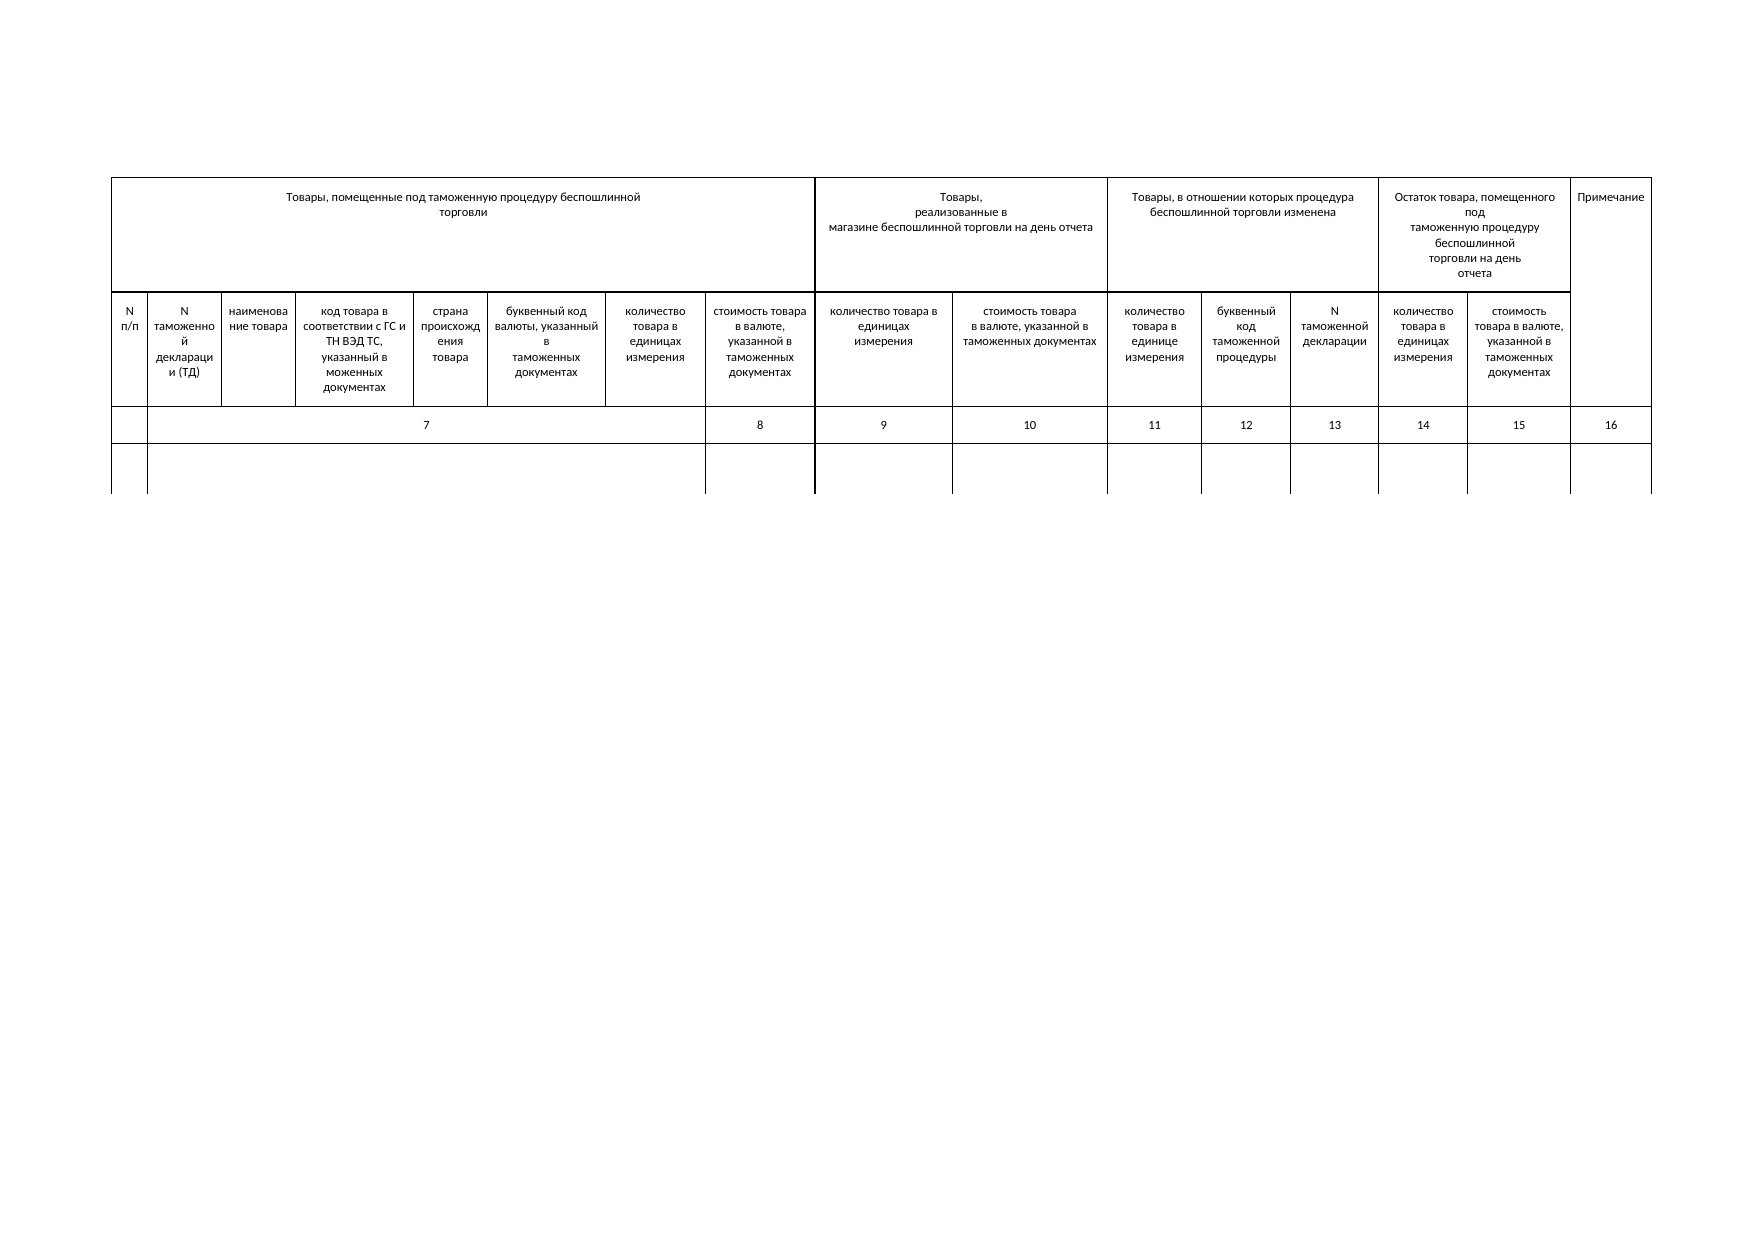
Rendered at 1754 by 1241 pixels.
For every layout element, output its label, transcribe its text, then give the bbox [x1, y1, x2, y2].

table_cell стоимость товара в валюте, указанной в таможенных документах [1468, 293, 1570, 406]
table_header Товары, в отношении которых процедура беспошлинной торговли изменена [1108, 178, 1378, 291]
table_header Товары, реализованные в магазине беспошлинной торговли на день отчета [816, 178, 1107, 291]
table_cell страна происхождения товара [414, 293, 487, 406]
table_cell [953, 444, 1107, 493]
table_cell количество товара в единицах измерения [606, 293, 705, 406]
table_header Остаток товара, помещенного под таможенную процедуру беспошлинной торговли на день отчета [1379, 178, 1570, 291]
table_cell [148, 444, 705, 493]
table_cell 10 [953, 407, 1107, 443]
table_cell N таможенной декларации [1291, 293, 1378, 406]
table_cell [1468, 444, 1570, 493]
table_cell стоимость товара в валюте, указанной в таможенных документах [706, 293, 814, 406]
table_cell [1571, 444, 1651, 493]
table_cell количество товара в единицах измерения [1379, 293, 1467, 406]
table_cell N п/п [112, 293, 147, 406]
table_cell [1202, 444, 1290, 493]
table_cell 12 [1202, 407, 1290, 443]
table_cell 8 [706, 407, 814, 443]
table_cell стоимость товара в валюте, указанной в таможенных документах [953, 293, 1107, 406]
table_cell количество товара в единице измерения [1108, 293, 1201, 406]
table_cell код товара в соответствии с ГС и ТН ВЭД ТС, указанный в моженных документах [296, 293, 413, 406]
table_header Примечание [1571, 178, 1651, 406]
table_cell наименование товара [222, 293, 295, 406]
table_cell 15 [1468, 407, 1570, 443]
table_cell [1291, 444, 1378, 493]
table_cell [112, 444, 147, 493]
table_cell буквенный код валюты, указанный в таможенных документах [488, 293, 605, 406]
table_cell буквенный код таможенной процедуры [1202, 293, 1290, 406]
table_cell 16 [1571, 407, 1651, 443]
table_cell 9 [816, 407, 952, 443]
table_header Товары, помещенные под таможенную процедуру беспошлинной торговли [112, 178, 814, 291]
table_cell [816, 444, 952, 493]
table_cell [112, 407, 147, 443]
table_cell [1379, 444, 1467, 493]
table_cell 13 [1291, 407, 1378, 443]
table_cell 7 [148, 407, 705, 443]
table_cell [1108, 444, 1201, 493]
table_cell N таможенной декларации (ТД) [148, 293, 221, 406]
table_cell 11 [1108, 407, 1201, 443]
table_cell количество товара в единицах измерения [816, 293, 952, 406]
table_cell [706, 444, 814, 493]
table_cell 14 [1379, 407, 1467, 443]
